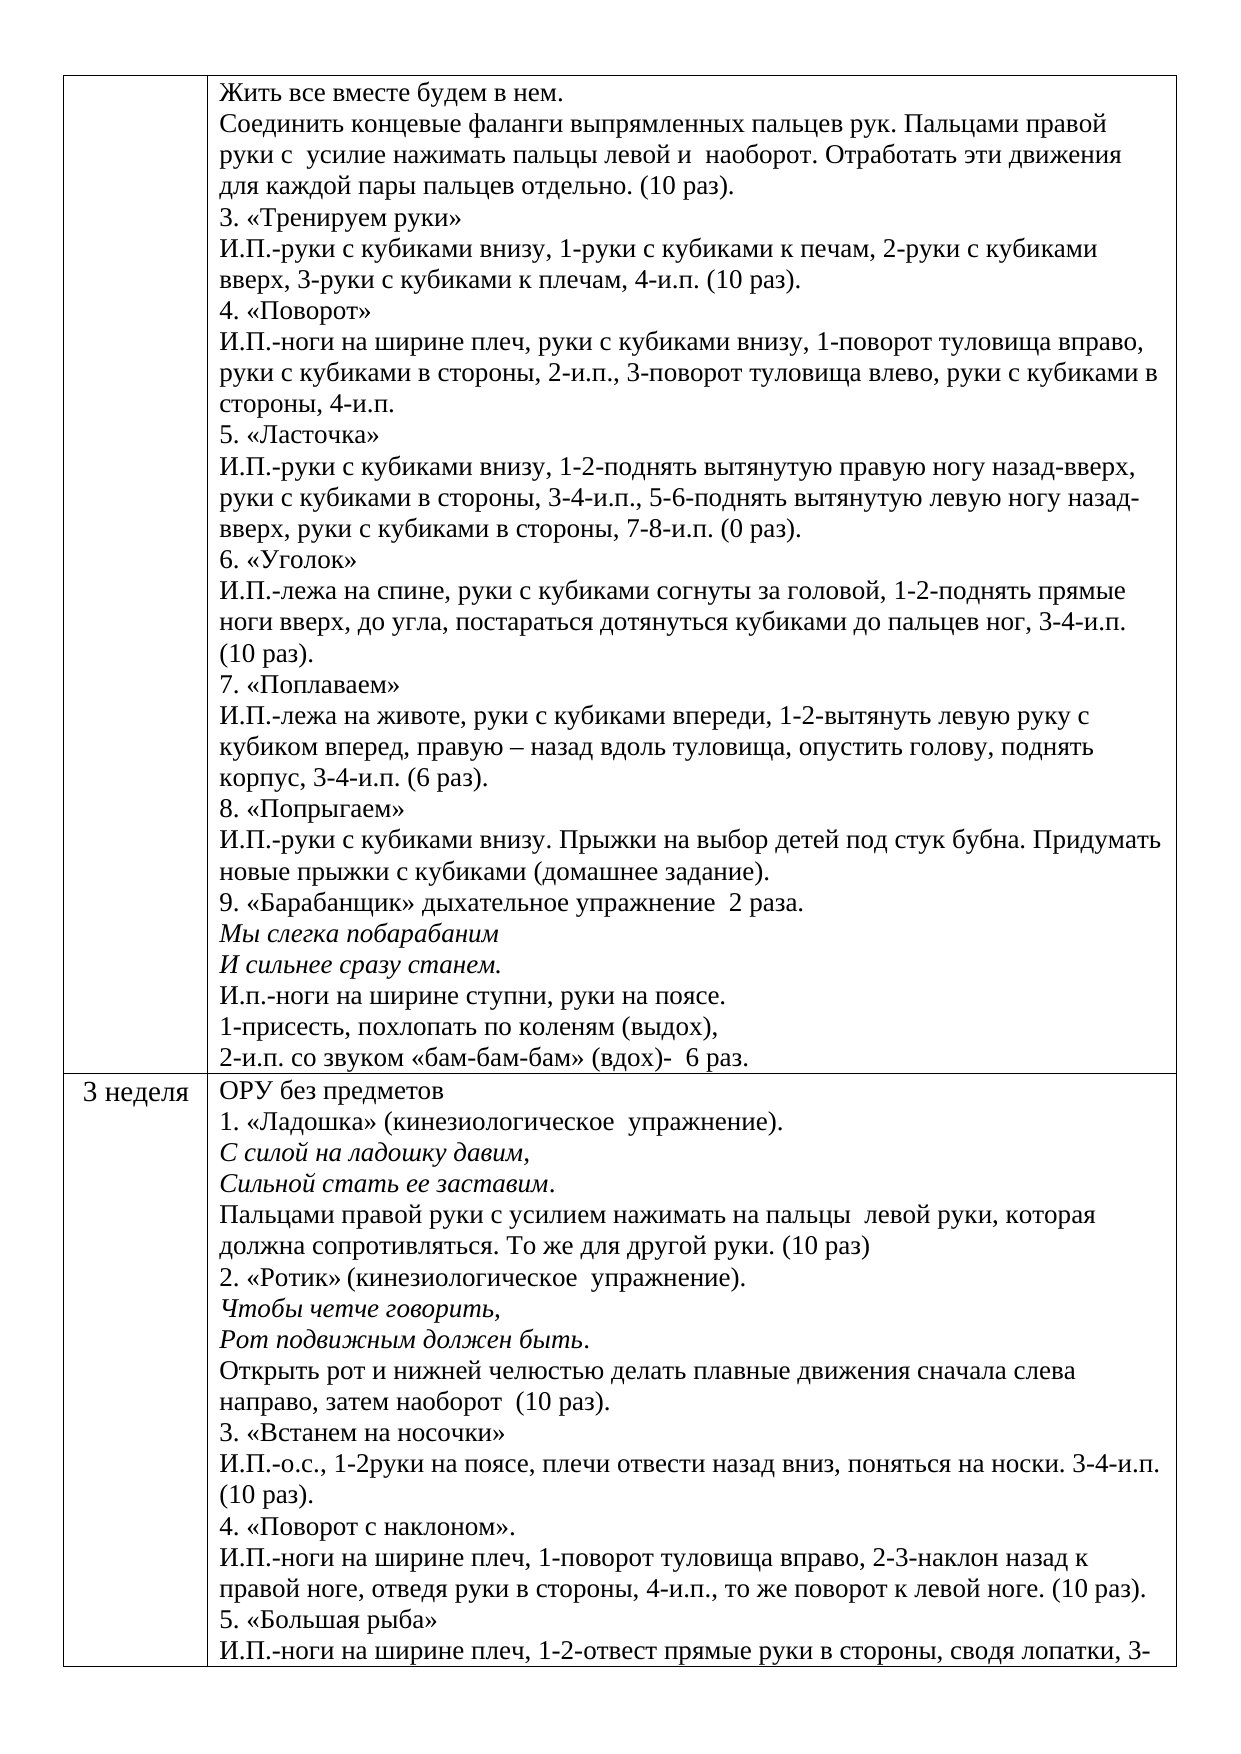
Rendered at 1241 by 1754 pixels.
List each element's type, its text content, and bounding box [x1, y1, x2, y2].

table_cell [208, 76, 1176, 1073]
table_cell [208, 1074, 1176, 1666]
table_cell 3 неделя [64, 1074, 207, 1666]
